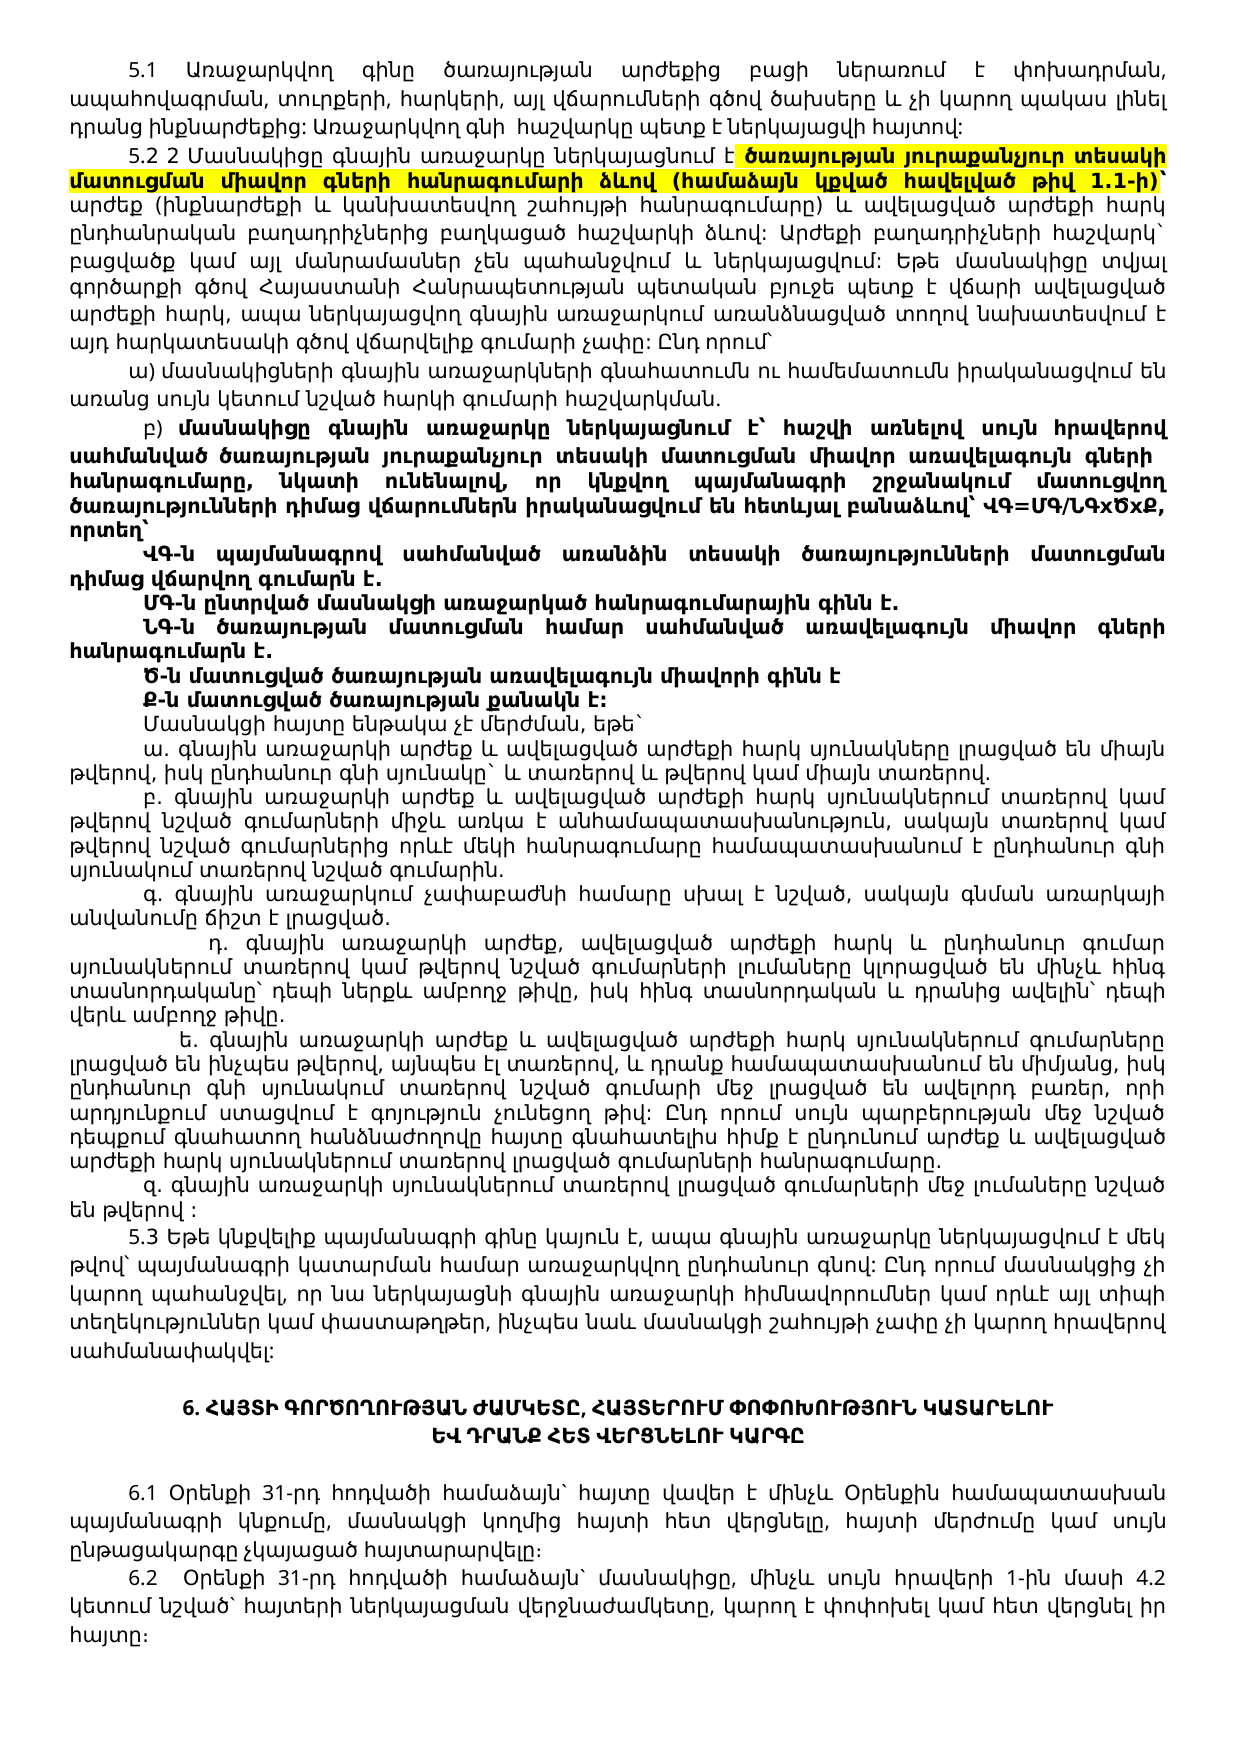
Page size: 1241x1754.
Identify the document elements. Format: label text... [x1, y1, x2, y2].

text ա) մասնակիցների գնային առաջարկների գնահատումն ու համեմատումն իրականացվում են առանց սույն կետում նշված հարկի գումարի հաշվարկման. [69, 356, 1167, 413]
text 5.1 Առաջարկվող գինը ծառայության արժեքից բացի ներառում է փոխադրման, ապահովագրման, տուրքերի, հարկերի, այլ վճարումների գծով ծախսերը և չի կարող պակաս լինել դրանց ինքնարժեքից: Առաջարկվող գնի հաշվարկը պետք է ներկայացվի հայտով: [69, 56, 1167, 141]
text 6.2 Օրենքի 31-րդ հոդվածի համաձայն` մասնակիցը, մինչև սույն հրավերի 1-ին մասի 4.2 կետում նշված` հայտերի ներկայացման վերջնաժամկետը, կարող է փոփոխել կամ հետ վերցնել իր հայտը։ [69, 1563, 1167, 1648]
text ՄԳ-ն ընտրված մասնակցի առաջարկած հանրագումարային գինն է. [69, 591, 1167, 615]
text 6.1 Օրենքի 31-րդ հոդվածի համաձայն` հայտը վավեր է մինչև Օրենքին համապատասխան պայմանագրի կնքումը, մասնակցի կողմից հայտի հետ վերցնելը, հայտի մերժումը կամ սույն ընթացակարգը չկայացած հայտարարվելը։ [69, 1478, 1167, 1563]
text ՎԳ-ն պայմանագրով սահմանված առանձին տեսակի ծառայությունների մատուցման դիմաց վճարվող գումարն է. [69, 542, 1167, 591]
text ՆԳ-ն ծառայության մատուցման համար սահմանված առավելագույն միավոր գների հանրագումարն է. [69, 615, 1167, 664]
text բ) մասնակիցը գնային առաջարկը ներկայացնում է՝ հաշվի առնելով սույն հրավերով սահմանված ծառայության յուրաքանչյուր տեսակի մատուցման միավոր առավելագույն գների հանրագումարը, նկատի ունենալով, որ կնքվող պայմանագրի շրջանակում մատուցվող ծառայությունների դիմաց վճարումներն իրականացվում են հետևյալ բանաձևով՝ ՎԳ=ՄԳ/ՆԳxԾxՔ, որտեղ՝ [69, 413, 1167, 542]
text ե. գնային առաջարկի արժեք և ավելացված արժեքի հարկ սյունակներում գումարները լրացված են ինչպես թվերով, այնպես էլ տառերով, և դրանք համապատասխանում են միմյանց, իսկ ընդհանուր գնի սյունակում տառերով նշված գումարի մեջ լրացված են ավելորդ բառեր, որի արդյունքում ստացվում է գոյություն չունեցող թիվ: Ընդ որում սույն պարբերության մեջ նշված դեպքում գնահատող հանձնաժողովը հայտը գնահատելիս հիմք է ընդունում արժեք և ավելացված արժեքի հարկ սյունակներում տառերով լրացված գումարների հանրագումարը. [69, 1028, 1167, 1173]
text Մասնակցի հայտը ենթակա չէ մերժման, եթե` [69, 712, 1167, 737]
text բ. գնային առաջարկի արժեք և ավելացված արժեքի հարկ սյունակներում տառերով կամ թվերով նշված գումարների միջև առկա է անհամապատասխանություն, սակայն տառերով կամ թվերով նշված գումարներից որևէ մեկի հանրագումարը համապատասխանում է ընդհանուր գնի սյունակում տառերով նշված գումարին. [69, 785, 1167, 882]
text 5.2 2 Մասնակիցը գնային առաջարկը ներկայացնում է ծառայության յուրաքանչյուր տեսակի մատուցման միավոր գների հանրագումարի ձևով (համաձայն կքված հավելված թիվ 1.1-ի)՝ արժեք (ինքնարժեքի և կանխատեսվող շահույթի հանրագումարը) և ավելացված արժեքի հարկ ընդհանրական բաղադրիչներից բաղկացած հաշվարկի ձևով: Արժեքի բաղադրիչների հաշվարկ` բացվածք կամ այլ մանրամասներ չեն պահանջվում և ներկայացվում: Եթե մասնակիցը տվյալ գործարքի գծով Հայաստանի Հանրապետության պետական բյուջե պետք է վճարի ավելացված արժեքի հարկ, ապա ներկայացվող գնային առաջարկում առանձնացված տողով նախատեսվում է այդ հարկատեսակի գծով վճարվելիք գումարի չափը: Ընդ որում՝ [69, 141, 1167, 356]
text դ. գնային առաջարկի արժեք, ավելացված արժեքի հարկ և ընդհանուր գումար սյունակներում տառերով կամ թվերով նշված գումարների լումաները կլորացված են մինչև հինգ տասնորդականը՝ դեպի ներքև ամբողջ թիվը, իսկ հինգ տասնորդական և դրանից ավելին՝ դեպի վերև ամբողջ թիվը. [69, 931, 1167, 1028]
text 6. ՀԱՅՏԻ ԳՈՐԾՈՂՈՒԹՅԱՆ ԺԱՄԿԵՏԸ, ՀԱՅՏԵՐՈՒՄ ՓՈՓՈԽՈՒԹՅՈՒՆ ԿԱՏԱՐԵԼՈՒ [69, 1393, 1167, 1421]
text ԵՎ ԴՐԱՆՔ ՀԵՏ ՎԵՐՑՆԵԼՈՒ ԿԱՐԳԸ [69, 1421, 1167, 1449]
text ա. գնային առաջարկի արժեք և ավելացված արժեքի հարկ սյունակները լրացված են միայն թվերով, իսկ ընդհանուր գնի սյունակը` և տառերով և թվերով կամ միայն տառերով. [69, 737, 1167, 785]
text գ. գնային առաջարկում չափաբաժնի համարը սխալ է նշված, սակայն գնման առարկայի անվանումը ճիշտ է լրացված. [69, 882, 1167, 931]
text Ծ-ն մատուցված ծառայության առավելագույն միավորի գինն է [69, 664, 1167, 688]
text 5.3 Եթե կնքվելիք պայմանագրի գինը կայուն է, ապա գնային առաջարկը ներկայացվում է մեկ թվով՝ պայմանագրի կատարման համար առաջարկվող ընդհանուր գնով: Ընդ որում մասնակցից չի կարող պահանջվել, որ նա ներկայացնի գնային առաջարկի հիմնավորումներ կամ որևէ այլ տիպի տեղեկություններ կամ փաստաթղթեր, ինչպես նաև մասնակցի շահույթի չափը չի կարող հրավերով սահմանափակվել: [69, 1222, 1167, 1364]
text զ. գնային առաջարկի սյունակներում տառերով լրացված գումարների մեջ լումաները նշված են թվերով : [69, 1173, 1167, 1222]
text Ք-ն մատուցված ծառայության քանակն է: [69, 688, 1167, 712]
